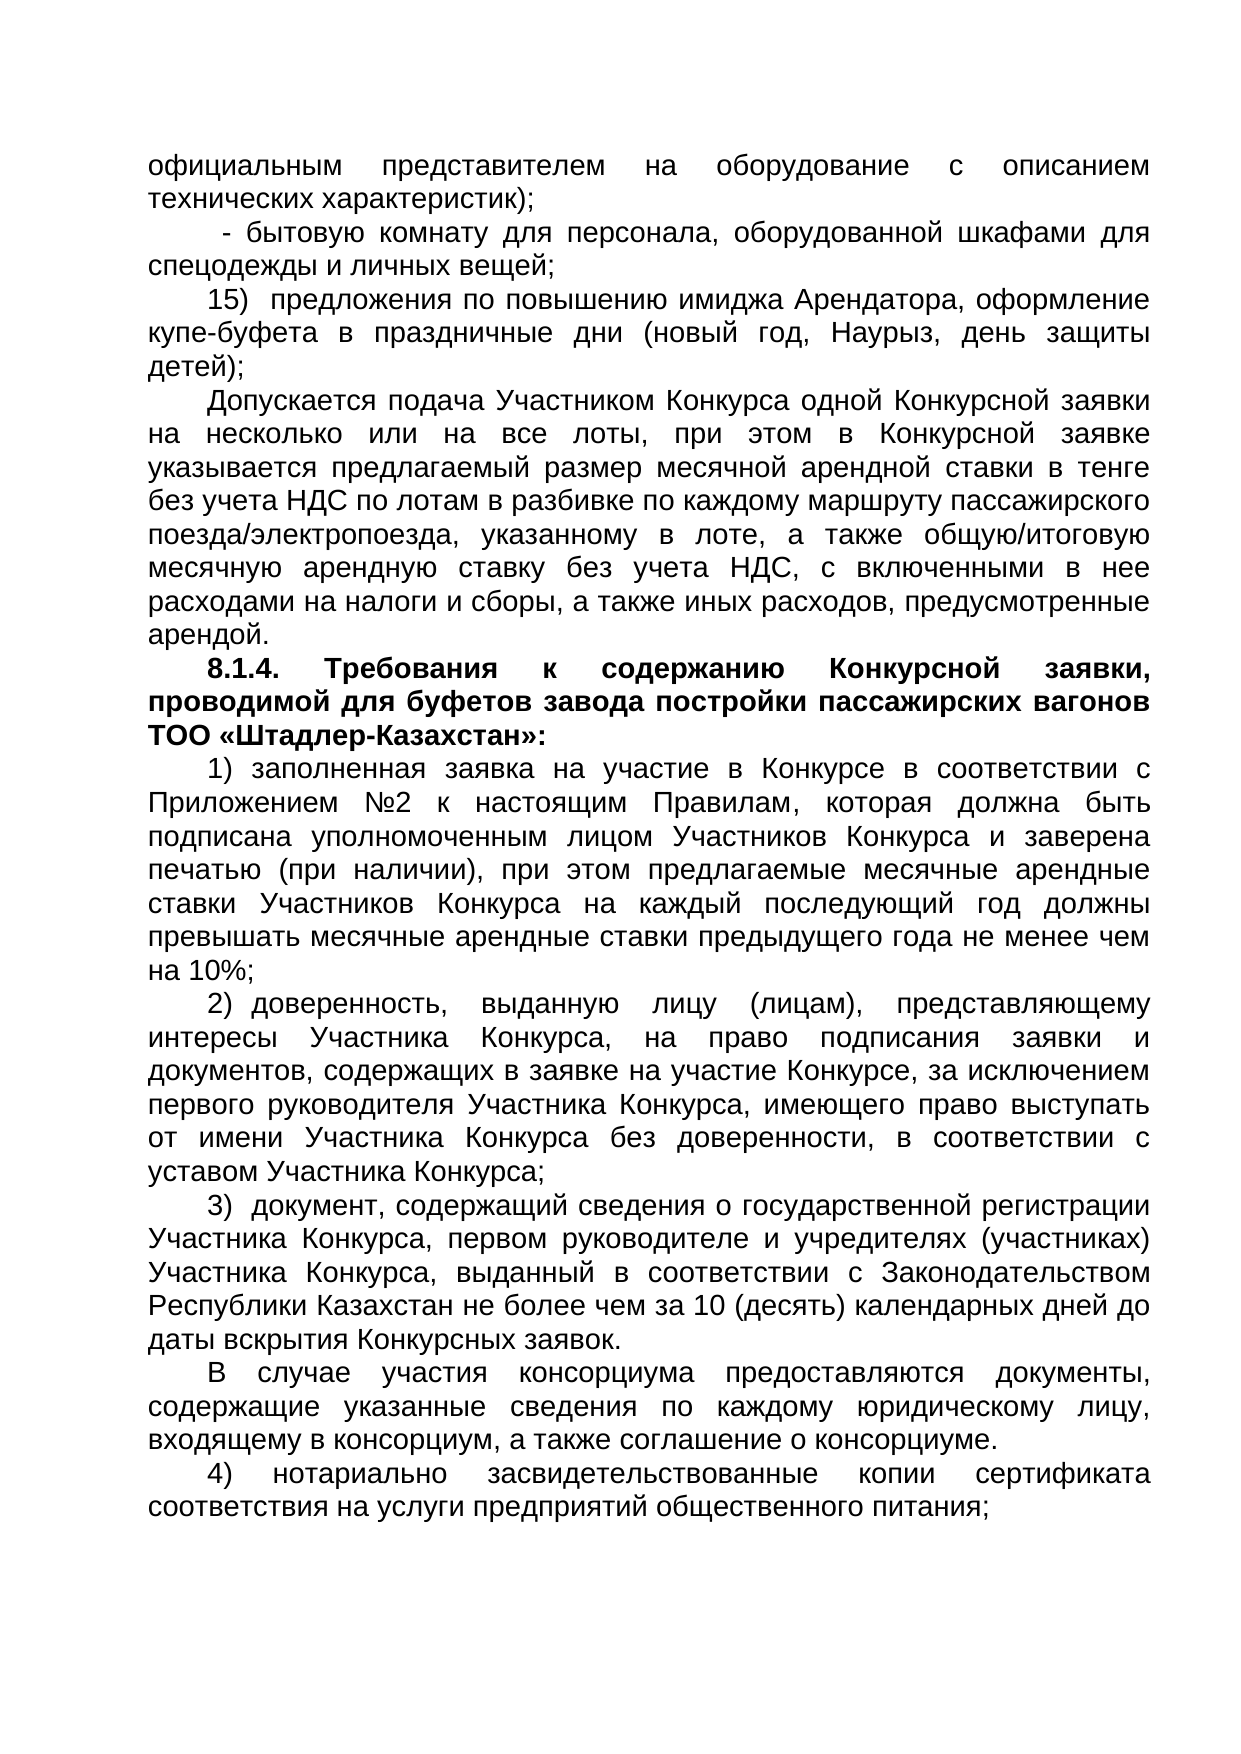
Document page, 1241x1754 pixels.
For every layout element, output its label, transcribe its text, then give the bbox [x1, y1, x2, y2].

text Допускается подача Участником Конкурса одной Конкурсной заявки на несколько или на все лоты, при этом в Конкурсной заявке указывается предлагаемый размер месячной арендной ставки в тенге без учета НДС по лотам в разбивке по каждому маршруту пассажирского поезда/электропоезда, указанному в лоте, а также общую/итоговую месячную арендную ставку без учета НДС, с включенными в нее расходами на налоги и сборы, а также иных расходов, предусмотренные арендой. [148, 382, 1152, 651]
text В случае участия консорциума предоставляются документы, содержащие указанные сведения по каждому юридическому лицу, входящему в консорциум, а также соглашение о консорциуме. [148, 1355, 1152, 1456]
text - бытовую комнату для персонала, оборудованной шкафами для спецодежды и личных вещей; [148, 215, 1152, 282]
list доверенность, выданную лицу (лицам), представляющему интересы Участника Конкурса, на право подписания заявки и документов, содержащих в заявке на участие Конкурсе, за исключением первого руководителя Участника Конкурса, имеющего право выступать от имени Участника Конкурса без доверенности, в соответствии с уставом Участника Конкурса; [148, 986, 1152, 1187]
list заполненная заявка на участие в Конкурсе в соответствии с Приложением №2 к настоящим Правилам, которая должна быть подписана уполномоченным лицом Участников Конкурса и заверена печатью (при наличии), при этом предлагаемые месячные арендные ставки Участников Конкурса на каждый последующий год должны превышать месячные арендные ставки предыдущего года не менее чем на 10%; [148, 751, 1152, 986]
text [148, 148, 1152, 215]
text 4) нотариально засвидетельствованные копии сертификата соответствия на услуги предприятий общественного питания; [148, 1456, 1152, 1523]
list документ, содержащий сведения о государственной регистрации Участника Конкурса, первом руководителе и учредителях (участниках) Участника Конкурса, выданный в соответствии с Законодательством Республики Казахстан не более чем за 10 (десять) календарных дней до даты вскрытия Конкурсных заявок. [148, 1187, 1152, 1355]
text 15) предложения по повышению имиджа Арендатора, оформление купе-буфета в праздничные дни (новый год, Наурыз, день защиты детей); [148, 282, 1152, 382]
text 8.1.4. Требования к содержанию Конкурсной заявки, проводимой для буфетов завода постройки пассажирских вагонов ТОО «Штадлер-Казахстан»: [148, 651, 1152, 751]
